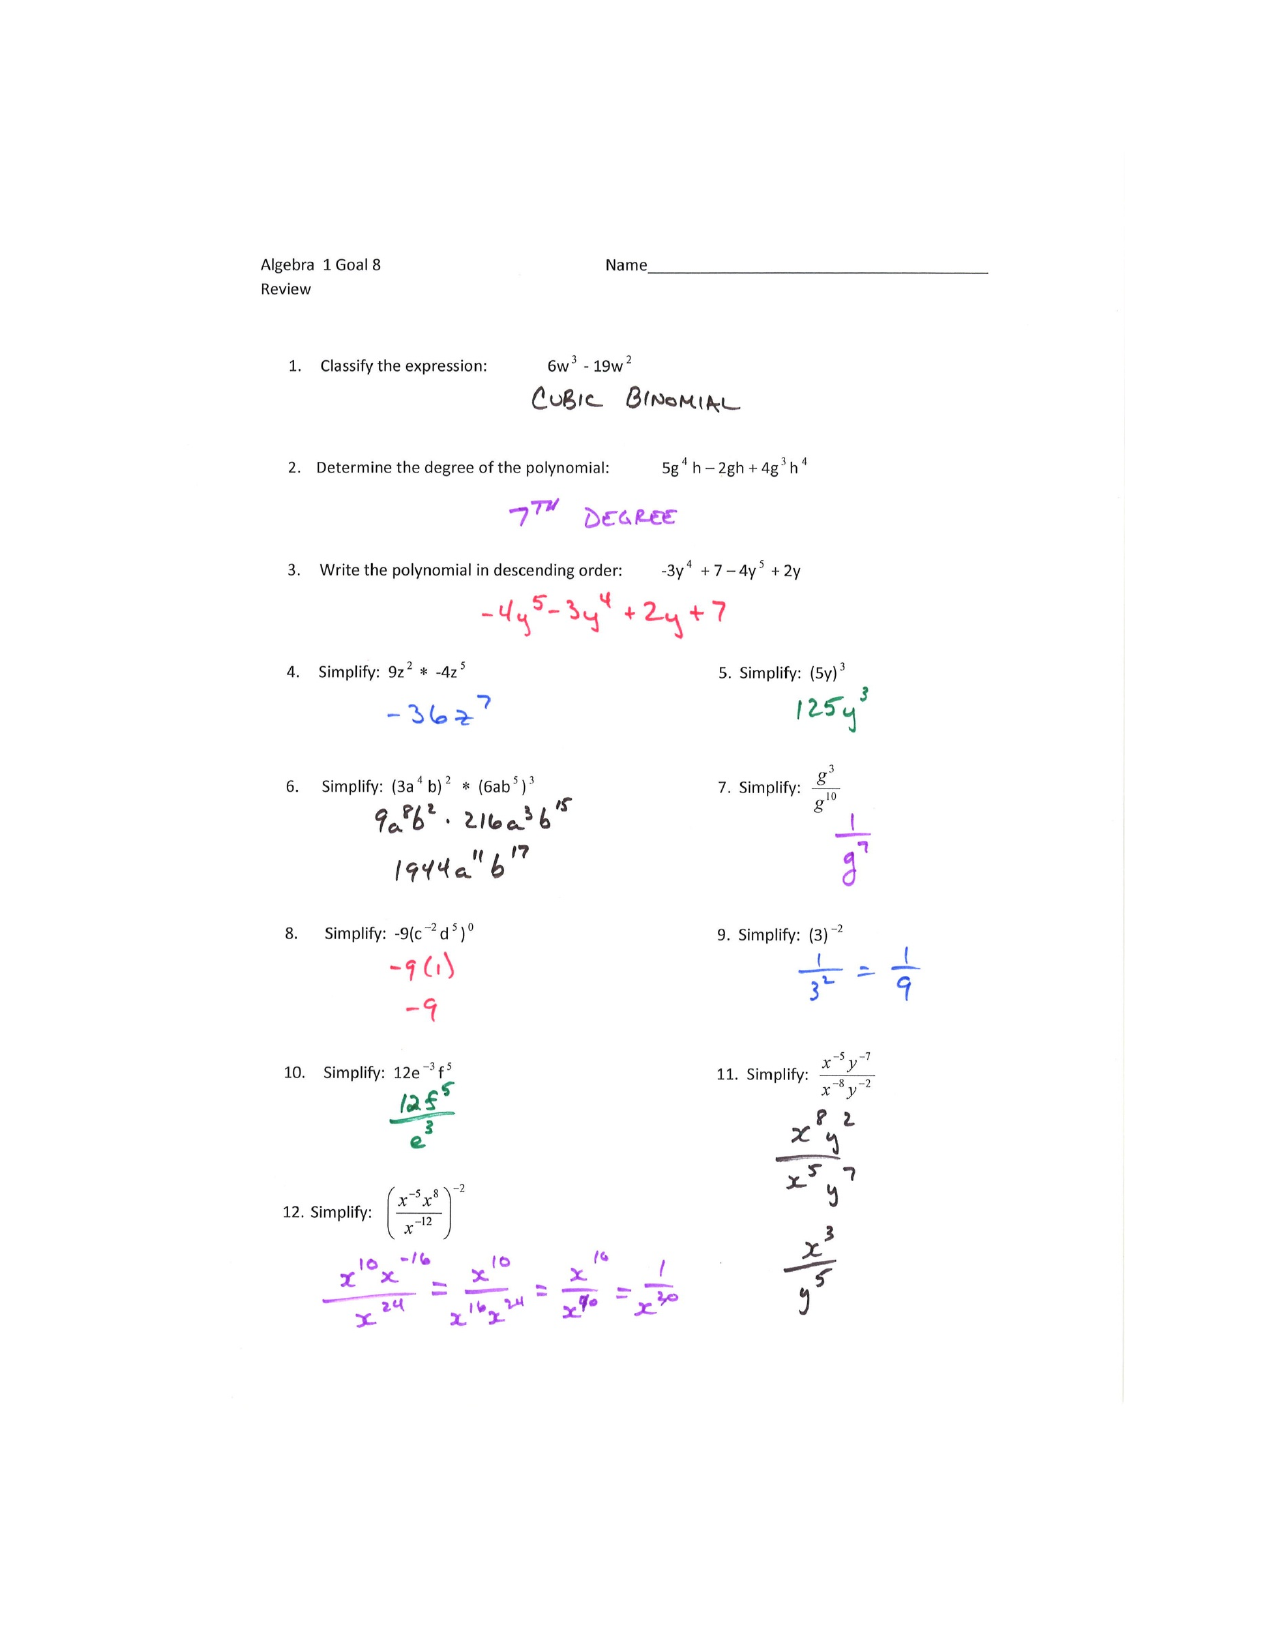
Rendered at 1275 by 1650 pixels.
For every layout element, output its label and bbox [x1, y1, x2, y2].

picture [150, 150, 1125, 1412]
